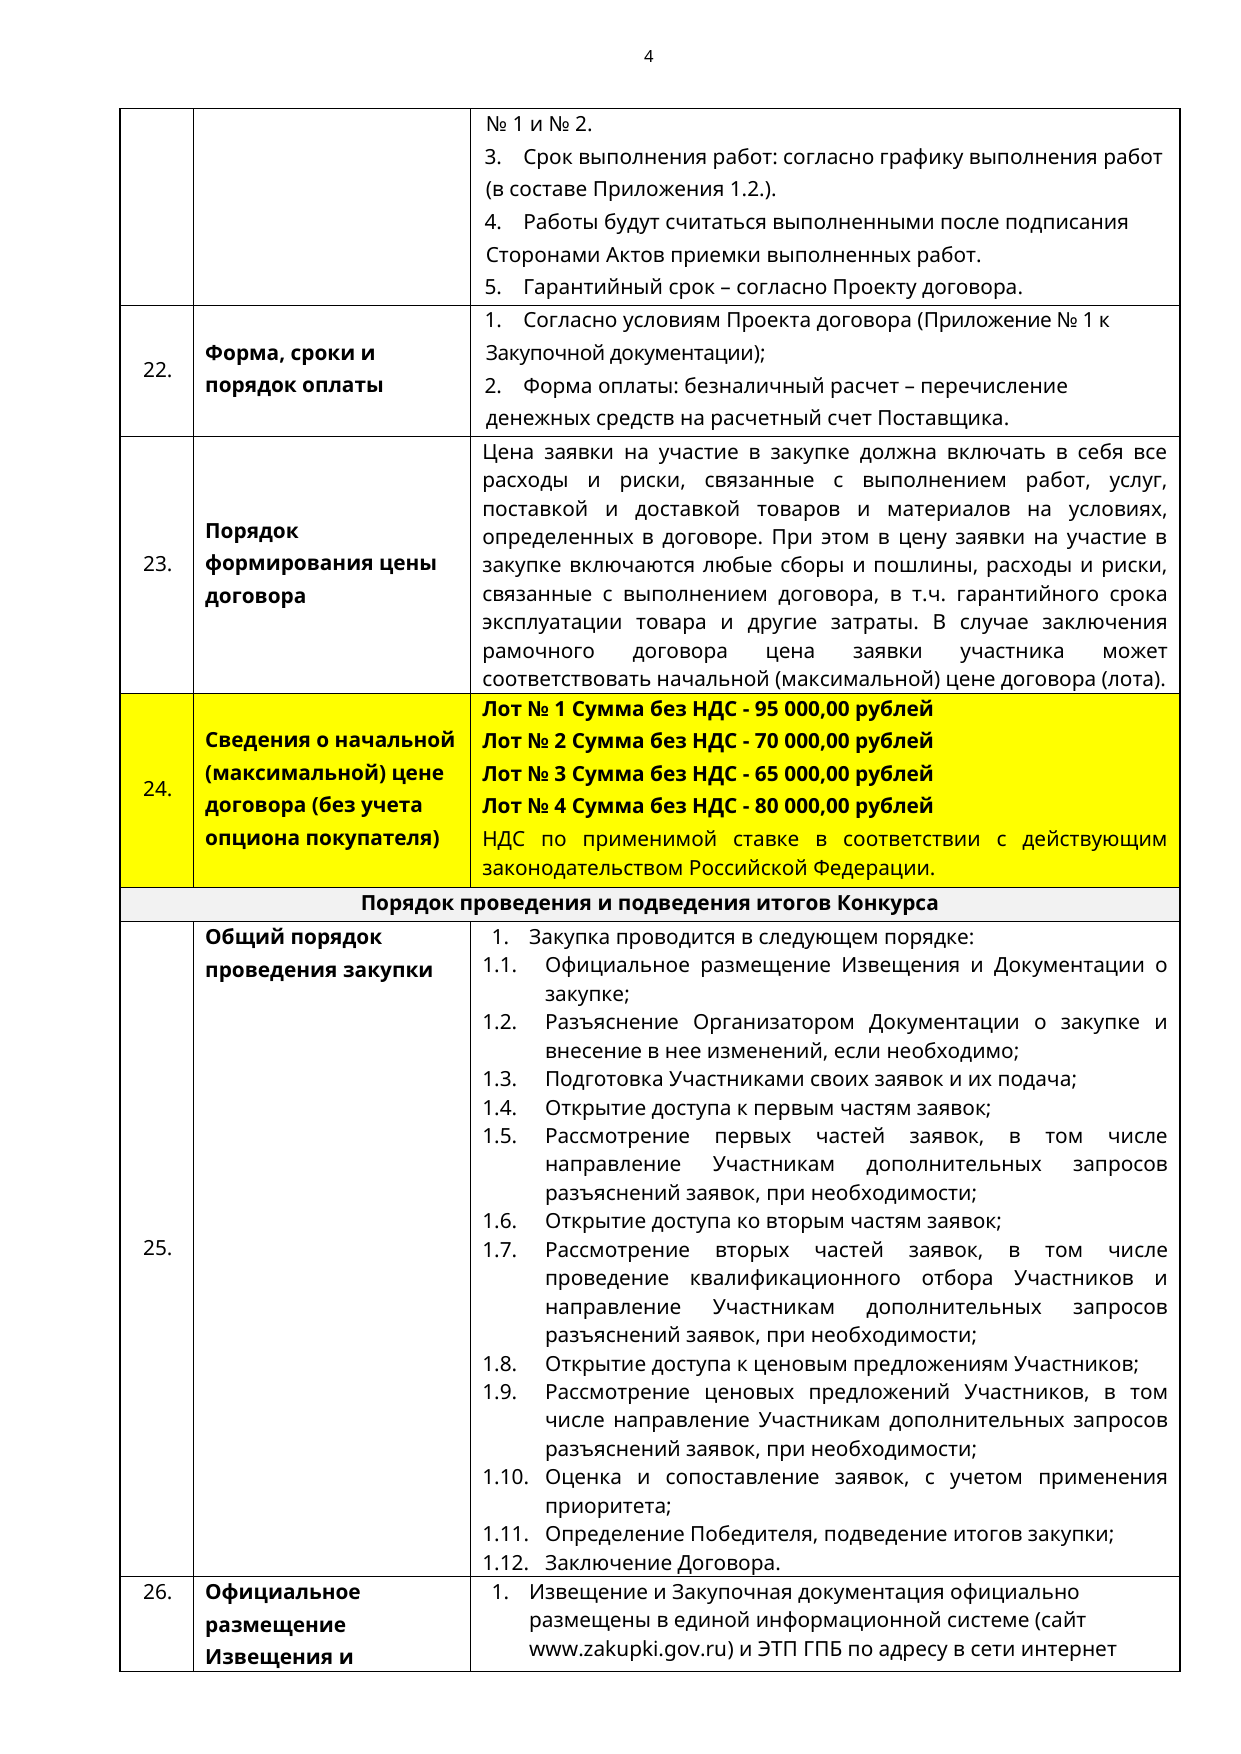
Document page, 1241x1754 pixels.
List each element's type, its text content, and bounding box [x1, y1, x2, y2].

table_cell Закупка проводится в следующем порядке: Официальное размещение Извещения и Документации о закупке; Разъяснение Организатором Документации о закупке и внесение в нее изменений, если необходимо; Подготовка Участниками своих заявок и их подача; Открытие доступа к первым частям заявок; Рассмотрение первых частей заявок, в том числе направление Участникам дополнительных запросов разъяснений заявок, при необходимости; Открытие доступа ко вторым частям заявок; Рассмотрение вторых частей заявок, в том числе проведение квалификационного отбора Участников и направление Участникам дополнительных запросов разъяснений заявок, при необходимости; Открытие доступа к ценовым предложениям Участников; Рассмотрение ценовых предложений Участников, в том числе направление Участникам дополнительных запросов разъяснений заявок, при необходимости; Оценка и сопоставление заявок, с учетом применения приоритета; Определение Победителя, подведение итогов закупки; Заключение Договора. [471, 922, 1179, 1576]
table_cell [121, 109, 193, 304]
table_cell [194, 109, 470, 304]
table_cell [121, 694, 193, 887]
table_cell Порядок формирования цены договора [194, 437, 470, 693]
table_cell Порядок проведения и подведения итогов Конкурса [121, 888, 1179, 921]
table_cell Лот № 1 Сумма без НДС - 95 000,00 рублей Лот № 2 Сумма без НДС - 70 000,00 рублей Лот № 3 Сумма без НДС - 65 000,00 рублей Лот № 4 Сумма без НДС - 80 000,00 рублей НДС по применимой ставке в соответствии с действующим законодательством Российской Федерации. [471, 694, 1179, 887]
table_cell Форма, сроки и порядок оплаты [194, 306, 470, 436]
table_cell [121, 437, 193, 693]
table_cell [194, 1577, 470, 1671]
table_cell Общий порядок проведения закупки [194, 922, 470, 1576]
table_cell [471, 109, 1179, 304]
table_cell [121, 306, 193, 436]
table_cell [121, 1577, 193, 1671]
table_cell Сведения о начальной (максимальной) цене договора (без учета опциона покупателя) [194, 694, 470, 887]
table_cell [471, 1577, 1179, 1671]
table_cell Цена заявки на участие в закупке должна включать в себя все расходы и риски, связанные с выполнением работ, услуг, поставкой и доставкой товаров и материалов на условиях, определенных в договоре. При этом в цену заявки на участие в закупке включаются любые сборы и пошлины, расходы и риски, связанные с выполнением договора, в т.ч. гарантийного срока эксплуатации товара и другие затраты. В случае заключения рамочного договора цена заявки участника может соответствовать начальной (максимальной) цене договора (лота). [471, 437, 1179, 693]
table_cell [121, 922, 193, 1576]
table_cell Согласно условиям Проекта договора (Приложение № 1 к Закупочной документации); Форма оплаты: безналичный расчет – перечисление денежных средств на расчетный счет Поставщика. [471, 306, 1179, 436]
